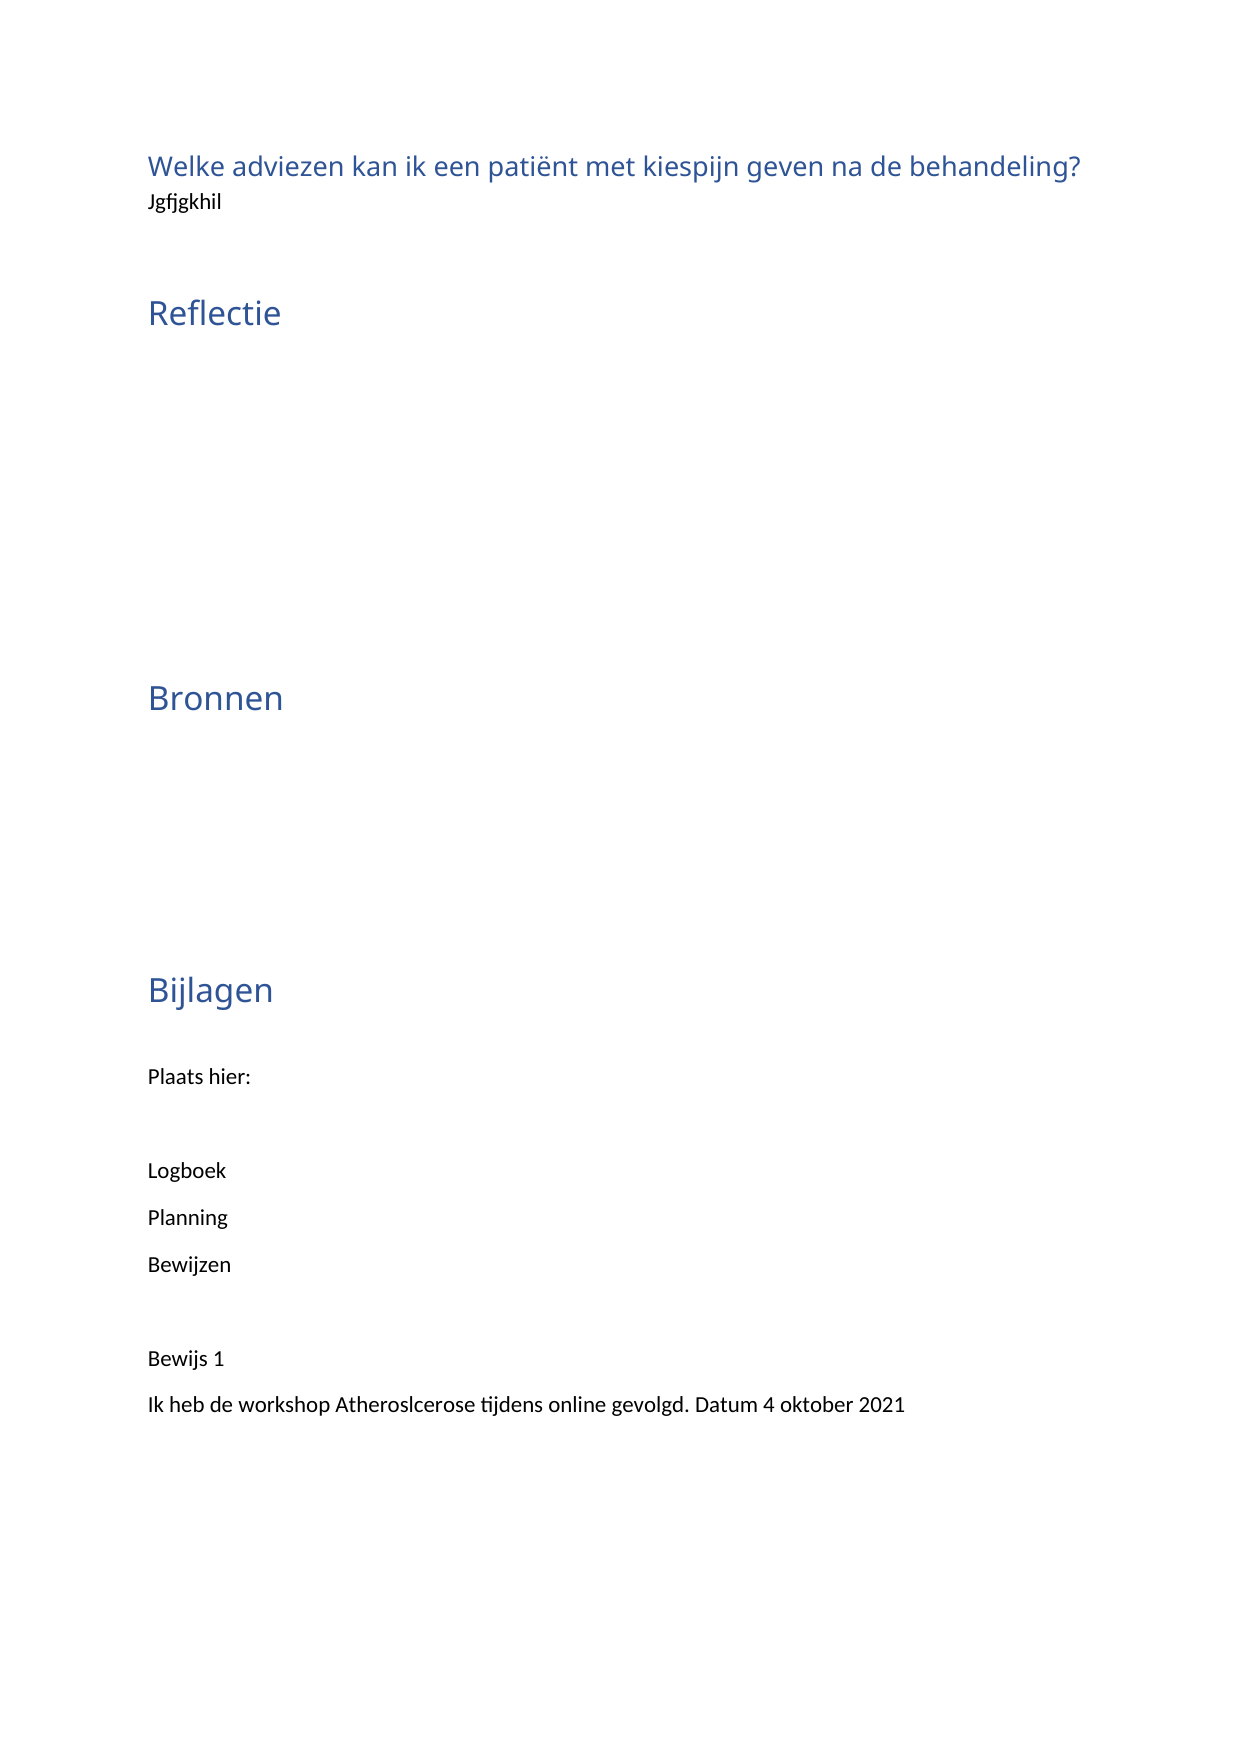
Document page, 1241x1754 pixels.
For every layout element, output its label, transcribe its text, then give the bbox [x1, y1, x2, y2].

text Logboek [148, 1156, 1093, 1184]
subtitle Bijlagen [148, 967, 1093, 1012]
text Ik heb de workshop Atheroslcerose tijdens online gevolgd. Datum 4 oktober 2021 [148, 1391, 1093, 1418]
text Bewijs 1 [148, 1344, 1093, 1372]
subtitle Welke adviezen kan ik een patiënt met kiespijn geven na de behandeling? [148, 148, 1093, 184]
text Jgfjgkhil [148, 187, 1093, 215]
text Planning [148, 1203, 1093, 1231]
text Bewijzen [148, 1250, 1093, 1278]
subtitle Reflectie [148, 289, 1093, 335]
subtitle Bronnen [148, 675, 1093, 720]
text Plaats hier: [148, 1062, 1093, 1090]
